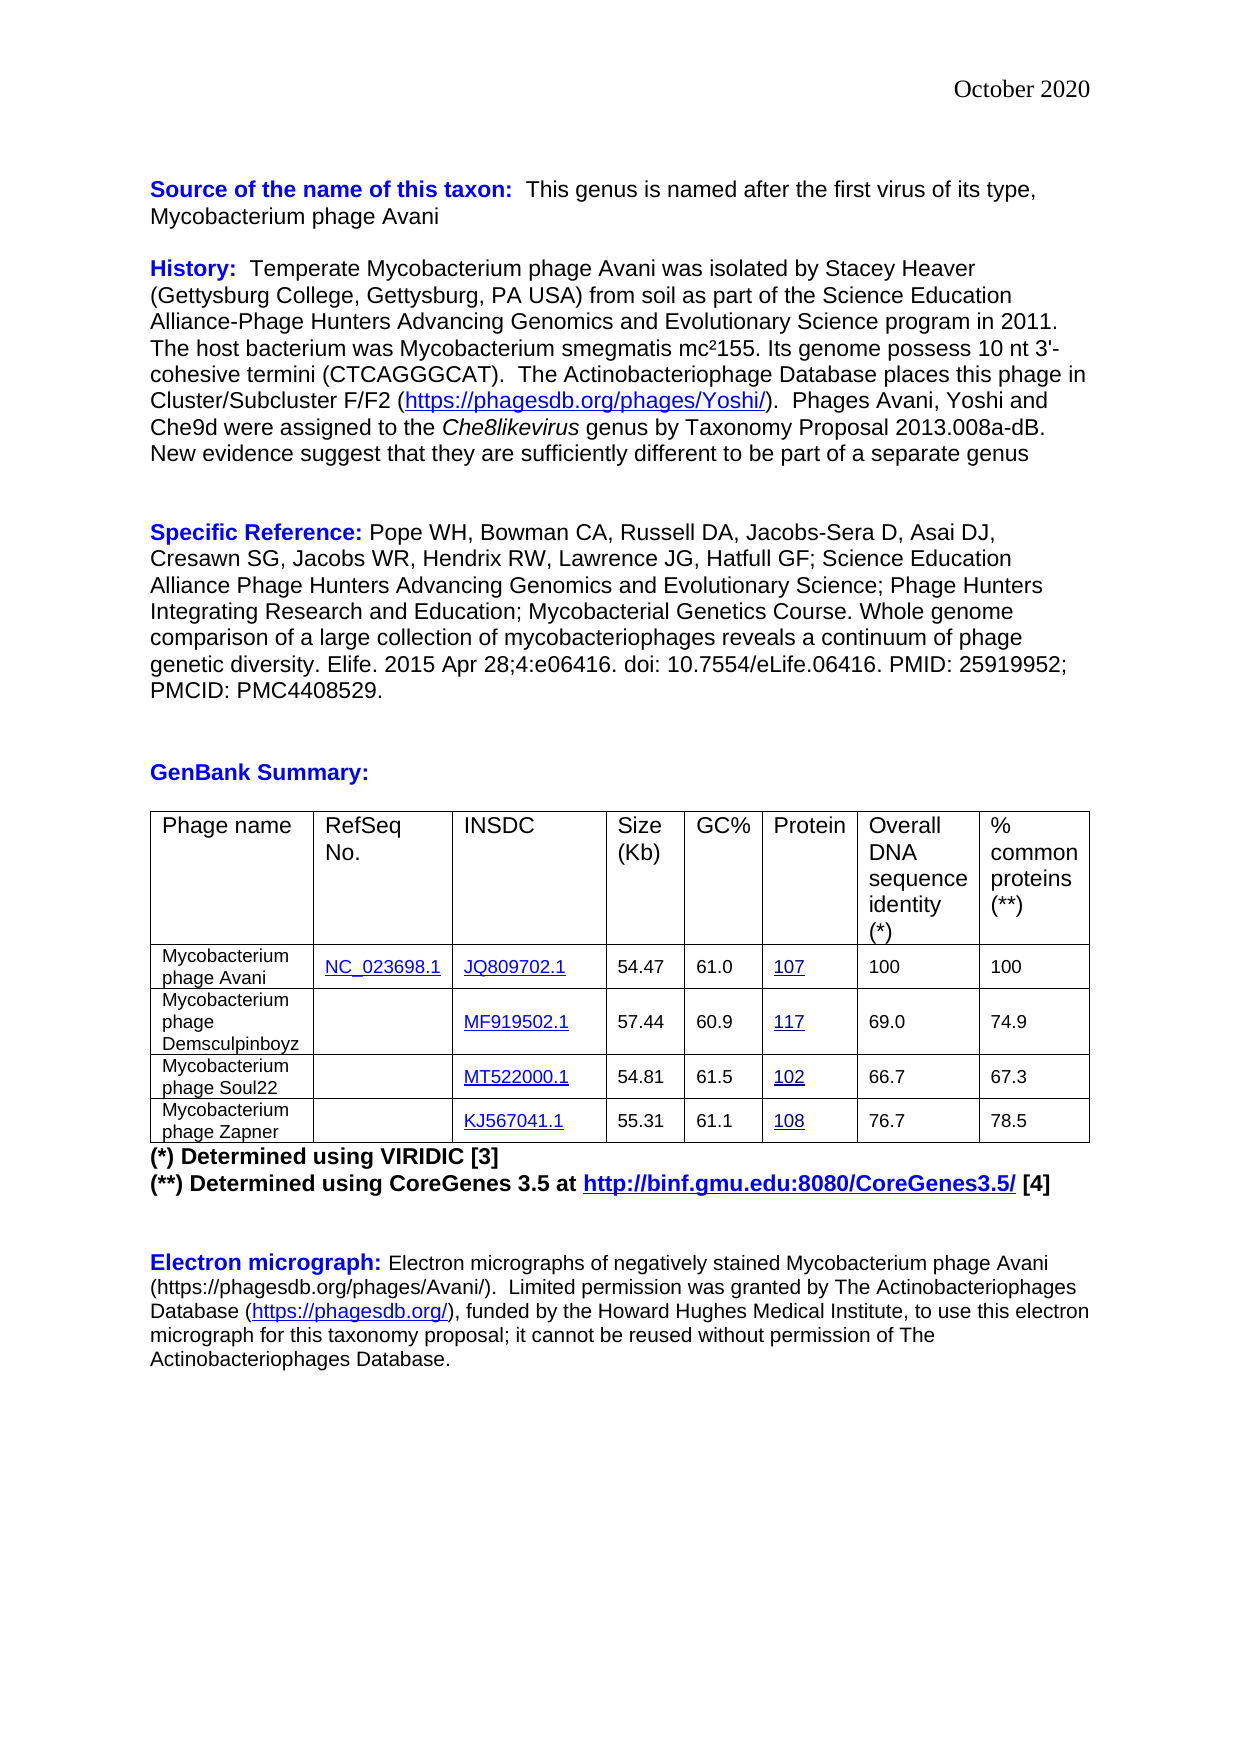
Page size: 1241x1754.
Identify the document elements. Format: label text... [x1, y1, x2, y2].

table_header Protein [763, 812, 857, 944]
table_header Overall DNA sequence identity (*) [858, 812, 979, 944]
table_cell 74.9 [980, 989, 1089, 1054]
table_cell Mycobacterium phage Avani [151, 945, 313, 988]
table_cell MF919502.1 [453, 989, 606, 1054]
table_cell 54.47 [607, 945, 684, 988]
table_cell [314, 1099, 452, 1142]
table_cell 61.0 [685, 945, 762, 988]
table_cell 108 [763, 1099, 857, 1142]
table_cell 60.9 [685, 989, 762, 1054]
table_header RefSeq No. [314, 812, 452, 944]
table_cell 61.1 [685, 1099, 762, 1142]
table_cell 100 [858, 945, 979, 988]
table_cell 54.81 [607, 1055, 684, 1098]
table_cell 57.44 [607, 989, 684, 1054]
table_cell 107 [763, 945, 857, 988]
table_cell 69.0 [858, 989, 979, 1054]
table_cell NC_023698.1 [314, 945, 452, 988]
table_cell 78.5 [980, 1099, 1089, 1142]
table_cell Mycobacterium phage Zapner [151, 1099, 313, 1142]
table_header % common proteins (**) [980, 812, 1089, 944]
table_header Phage name [151, 812, 313, 944]
table_cell 102 [763, 1055, 857, 1098]
text History: Temperate Mycobacterium phage Avani was isolated by Stacey Heaver (Gettysburg College, Gettysburg, PA USA) from soil as part of the Science Education Alliance-Phage Hunters Advancing Genomics and Evolutionary Science program in 2011. The host bacterium was Mycobacterium smegmatis mc²155. Its genome possess 10 nt 3'-cohesive termini (CTCAGGGCAT). The Actinobacteriophage Database places this phage in Cluster/Subcluster F/F2 (https://phagesdb.org/phages/Yoshi/). Phages Avani, Yoshi and Che9d were assigned to the Che8likevirus genus by Taxonomy Proposal 2013.008a-dB. New evidence suggest that they are sufficiently different to be part of a separate genus [150, 255, 1090, 466]
text (**) Determined using CoreGenes 3.5 at http://binf.gmu.edu:8080/CoreGenes3.5/ [4] [150, 1170, 1090, 1196]
table_cell JQ809702.1 [453, 945, 606, 988]
table_cell 61.5 [685, 1055, 762, 1098]
table_cell Mycobacterium phage Soul22 [151, 1055, 313, 1098]
table_cell MT522000.1 [453, 1055, 606, 1098]
text Specific Reference: Pope WH, Bowman CA, Russell DA, Jacobs-Sera D, Asai DJ, Cresawn SG, Jacobs WR, Hendrix RW, Lawrence JG, Hatfull GF; Science Education Alliance Phage Hunters Advancing Genomics and Evolutionary Science; Phage Hunters Integrating Research and Education; Mycobacterial Genetics Course. Whole genome comparison of a large collection of mycobacteriophages reveals a continuum of phage genetic diversity. Elife. 2015 Apr 28;4:e06416. doi: 10.7554/eLife.06416. PMID: 25919952; PMCID: PMC4408529. [150, 519, 1090, 703]
table_header GC% [685, 812, 762, 944]
table_cell 55.31 [607, 1099, 684, 1142]
text (*) Determined using VIRIDIC [3] [150, 1143, 1090, 1170]
text Electron micrograph: Electron micrographs of negatively stained Mycobacterium phage Avani (https://phagesdb.org/phages/Avani/). Limited permission was granted by The Actinobacteriophages Database (https://phagesdb.org/), funded by the Howard Hughes Medical Institute, to use this electron micrograph for this taxonomy proposal; it cannot be reused without permission of The Actinobacteriophages Database. [150, 1249, 1090, 1371]
text GenBank Summary: [150, 758, 1090, 785]
text Source of the name of this taxon: This genus is named after the first virus of its type, Mycobacterium phage Avani [150, 176, 1090, 229]
table_cell 117 [763, 989, 857, 1054]
table_cell [314, 989, 452, 1054]
table_header INSDC [453, 812, 606, 944]
table_cell [314, 1055, 452, 1098]
table_cell Mycobacterium phage Demsculpinboyz [151, 989, 313, 1054]
table_cell 66.7 [858, 1055, 979, 1098]
table_header Size (Kb) [607, 812, 684, 944]
table_cell 67.3 [980, 1055, 1089, 1098]
table_cell 76.7 [858, 1099, 979, 1142]
table_cell 100 [980, 945, 1089, 988]
table_cell KJ567041.1 [453, 1099, 606, 1142]
